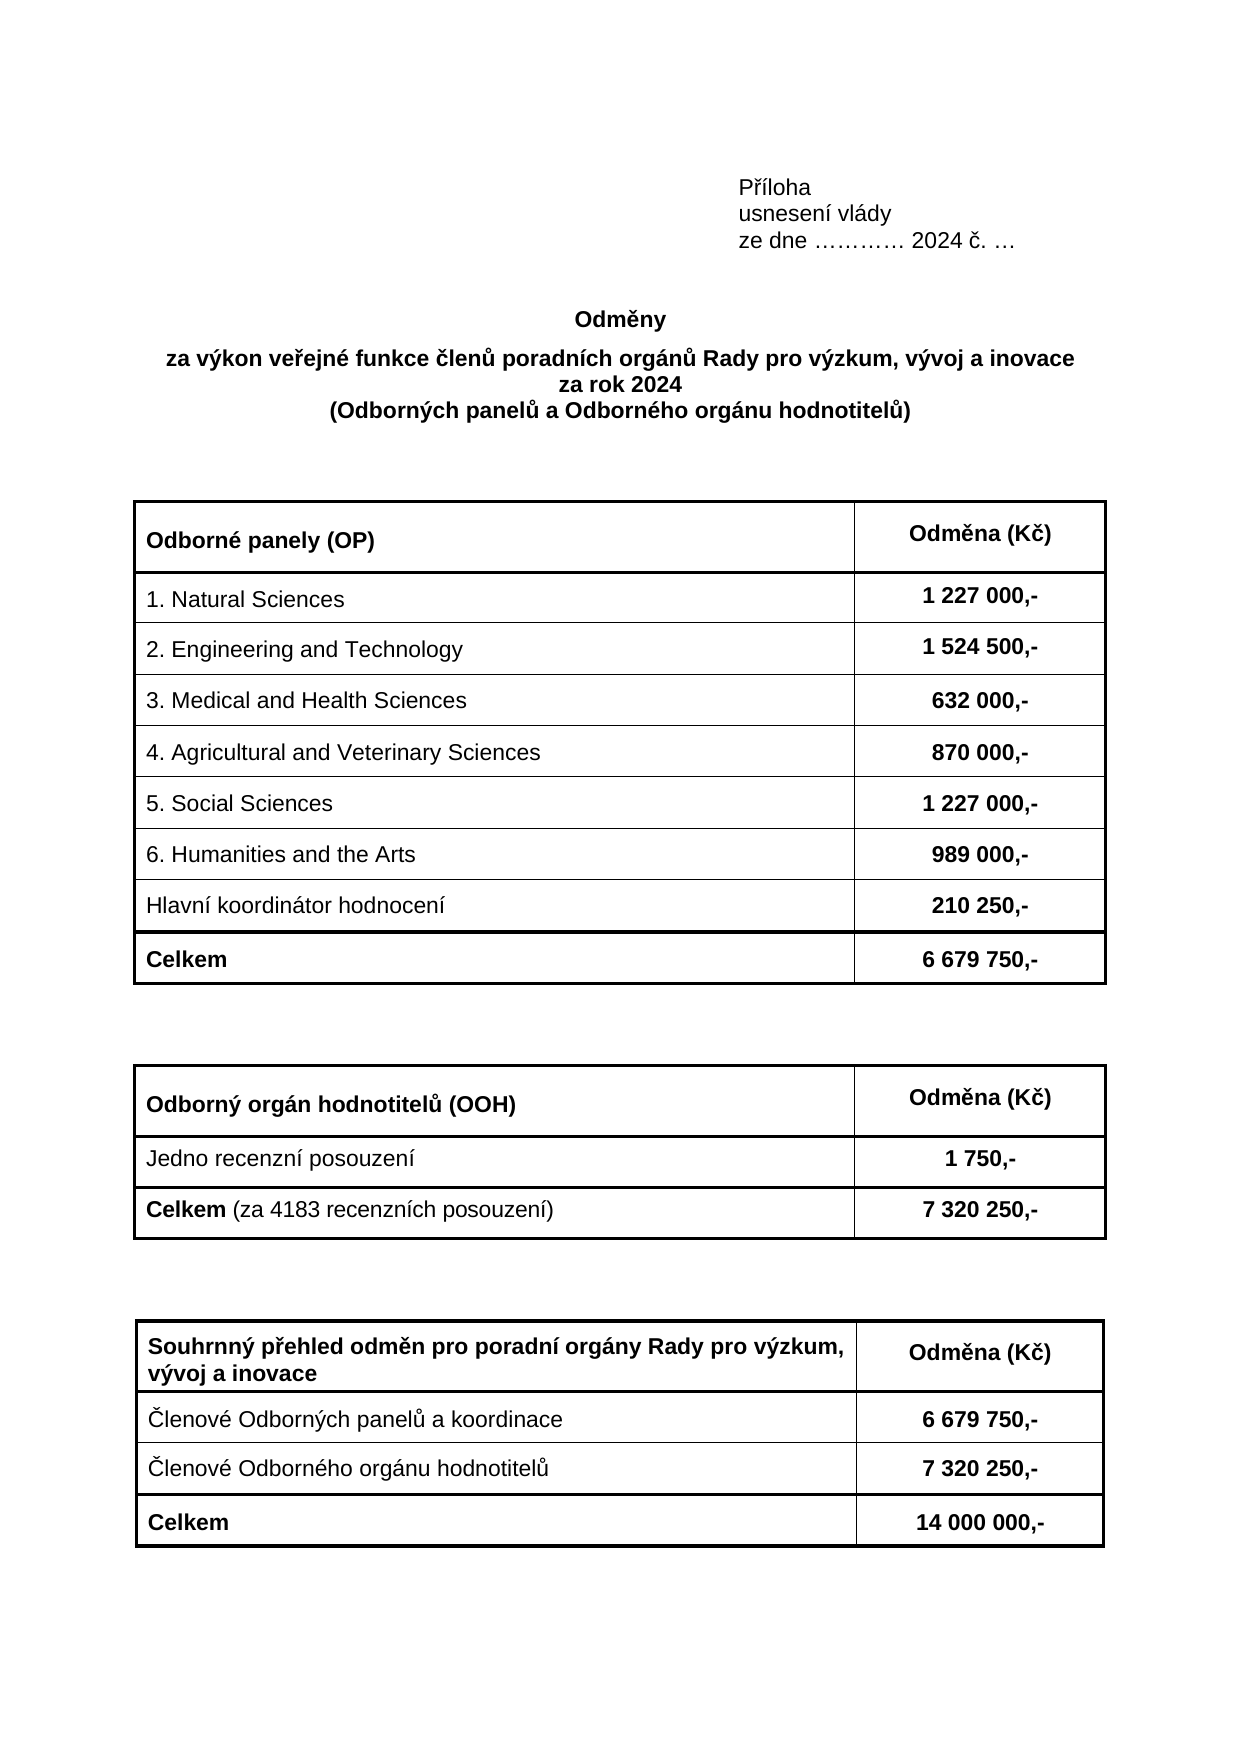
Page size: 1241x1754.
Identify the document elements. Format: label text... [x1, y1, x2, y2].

text usnesení vlády [738, 200, 1093, 227]
table_cell 1 750,- [855, 1138, 1104, 1186]
table_cell 1. Natural Sciences [136, 574, 854, 622]
text ze dne ………… 2024 č. … [738, 227, 1093, 253]
table_cell 6 679 750,- [855, 934, 1104, 982]
text Příloha [738, 174, 1093, 200]
table_cell Jedno recenzní posouzení [136, 1138, 854, 1186]
table_cell 1 524 500,- [855, 623, 1104, 673]
table_cell Celkem (za 4183 recenzních posouzení) [136, 1189, 854, 1237]
table_header Odborný orgán hodnotitelů (OOH) [136, 1067, 854, 1134]
table_cell Členové Odborného orgánu hodnotitelů [138, 1443, 856, 1493]
table_header Odměna (Kč) [855, 503, 1104, 571]
table_cell 5. Social Sciences [136, 777, 854, 828]
table_cell 1 227 000,- [855, 574, 1104, 622]
table_header Souhrnný přehled odměn pro poradní orgány Rady pro výzkum, vývoj a inovace [138, 1323, 856, 1390]
table_cell Členové Odborných panelů a koordinace [138, 1393, 856, 1442]
table_cell 632 000,- [855, 675, 1104, 725]
table_cell 2. Engineering and Technology [136, 623, 854, 673]
table_cell 1 227 000,- [855, 777, 1104, 828]
table_header Odměna (Kč) [857, 1323, 1102, 1390]
table_cell 3. Medical and Health Sciences [136, 675, 854, 725]
table_cell 210 250,- [855, 880, 1104, 930]
table_cell Celkem [138, 1496, 856, 1544]
table_cell 7 320 250,- [857, 1443, 1102, 1493]
table_cell Hlavní koordinátor hodnocení [136, 880, 854, 930]
table_cell 14 000 000,- [857, 1496, 1102, 1544]
text Odměny [148, 306, 1093, 332]
text (Odborných panelů a Odborného orgánu hodnotitelů) [148, 397, 1093, 424]
table_cell Celkem [136, 934, 854, 982]
table_cell 870 000,- [855, 726, 1104, 776]
table_header Odborné panely (OP) [136, 503, 854, 571]
table_cell 7 320 250,- [855, 1189, 1104, 1237]
table_cell 989 000,- [855, 829, 1104, 879]
table_cell 6. Humanities and the Arts [136, 829, 854, 879]
text za výkon veřejné funkce členů poradních orgánů Rady pro výzkum, vývoj a inovace za rok 2024 [148, 344, 1093, 397]
table_header Odměna (Kč) [855, 1067, 1104, 1134]
table_cell 6 679 750,- [857, 1393, 1102, 1442]
table_cell 4. Agricultural and Veterinary Sciences [136, 726, 854, 776]
